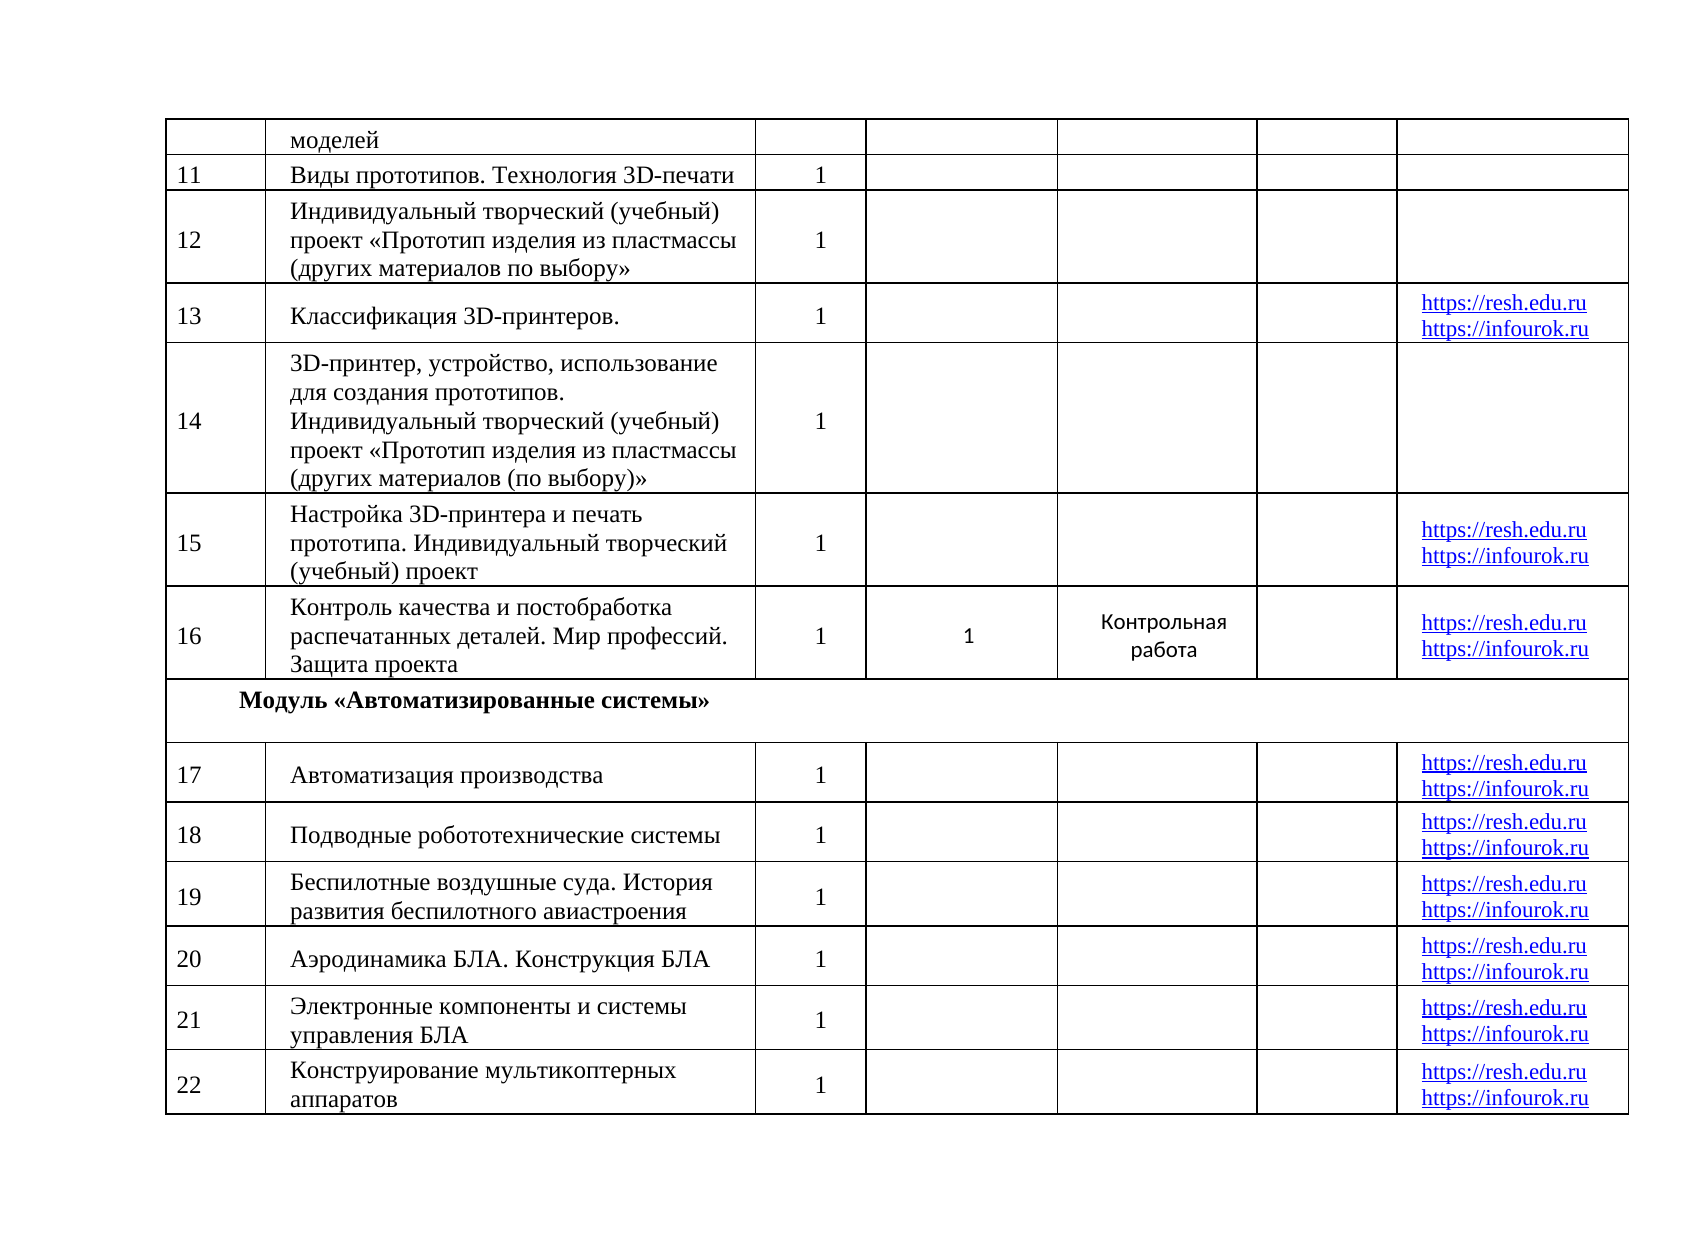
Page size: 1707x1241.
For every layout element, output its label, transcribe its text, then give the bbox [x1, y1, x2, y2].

table_cell [1258, 1050, 1396, 1113]
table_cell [1398, 1050, 1628, 1113]
table_cell 1 [756, 155, 865, 189]
table_cell [867, 862, 1057, 925]
table_cell [1058, 120, 1256, 154]
table_cell [1258, 155, 1396, 189]
table_cell 1 [756, 927, 865, 984]
table_cell Аэродинамика БЛА. Конструкция БЛА [266, 927, 755, 984]
table_cell [1058, 743, 1256, 801]
table_cell 10 [167, 120, 265, 154]
table_cell 1 [756, 587, 865, 678]
table_cell 1 [756, 120, 865, 154]
table_cell 17 [167, 743, 265, 801]
table_cell https://resh.edu.ru https://infourok.ru [1398, 743, 1628, 801]
table_cell 21 [167, 986, 265, 1049]
table_cell [1258, 343, 1396, 492]
table_cell [1058, 1050, 1256, 1113]
table_cell https://resh.edu.ru https://infourok.ru [1398, 862, 1628, 925]
table_cell [1258, 803, 1396, 861]
table_cell 19 [167, 862, 265, 925]
table_cell [1258, 120, 1396, 154]
table_cell [1398, 155, 1628, 189]
table_cell [1398, 343, 1628, 492]
table_cell [1258, 927, 1396, 984]
table_cell Автоматизация производства [266, 743, 755, 801]
table_cell 1 [756, 743, 865, 801]
table_cell [1258, 284, 1396, 342]
table_cell 1 [756, 494, 865, 585]
table_cell Контроль качества и постобработка распечатанных деталей. Мир профессий. Защита проекта [266, 587, 755, 678]
table_cell Индивидуальный творческий (учебный) проект «Прототип изделия из пластмассы (других материалов по выбору» [266, 191, 755, 282]
table_cell [867, 284, 1057, 342]
table_cell 22 [167, 1050, 265, 1113]
table_cell 11 [167, 155, 265, 189]
table_cell 1 [756, 862, 865, 925]
table_cell 14 [167, 343, 265, 492]
table_cell [867, 343, 1057, 492]
table_cell [1258, 587, 1396, 678]
table_cell 1 [756, 803, 865, 861]
table_cell Настройка 3D-принтера и печать прототипа. Индивидуальный творческий (учебный) проект [266, 494, 755, 585]
table_cell https://resh.edu.ru https://infourok.ru [1398, 803, 1628, 861]
table_cell Контрольная работа [1058, 587, 1256, 678]
table_cell 16 [167, 587, 265, 678]
table_cell [867, 927, 1057, 984]
table_cell [1058, 155, 1256, 189]
table_cell [867, 155, 1057, 189]
table_cell Подводные робототехнические системы [266, 803, 755, 861]
table_cell 1 [756, 191, 865, 282]
table_cell [1258, 862, 1396, 925]
table_cell [1058, 284, 1256, 342]
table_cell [266, 120, 755, 154]
table_cell [1058, 862, 1256, 925]
table_cell 12 [167, 191, 265, 282]
table_cell Беспилотные воздушные суда. История развития беспилотного авиастроения [266, 862, 755, 925]
table_cell 15 [167, 494, 265, 585]
table_cell [867, 1050, 1057, 1113]
table_cell [1058, 927, 1256, 984]
table_cell [867, 803, 1057, 861]
table_cell Модуль «Автоматизированные системы» [167, 680, 1628, 742]
table_cell [1058, 191, 1256, 282]
table_cell 18 [167, 803, 265, 861]
table_cell 20 [167, 927, 265, 984]
table_cell [1058, 986, 1256, 1049]
table_cell 1 [756, 1050, 865, 1113]
table_cell Конструирование мультикоптерных аппаратов [266, 1050, 755, 1113]
table_cell Виды прототипов. Технология 3D-печати [266, 155, 755, 189]
table_cell https://resh.edu.ru https://infourok.ru [1398, 986, 1628, 1049]
table_cell [867, 191, 1057, 282]
table_cell Классификация 3D-принтеров. [266, 284, 755, 342]
table_cell [1258, 494, 1396, 585]
table_cell 13 [167, 284, 265, 342]
table_cell [867, 120, 1057, 154]
table_cell [1258, 743, 1396, 801]
table_cell https://resh.edu.ru https://infourok.ru [1398, 927, 1628, 984]
table_cell [1058, 494, 1256, 585]
table_cell Электронные компоненты и системы управления БЛА [266, 986, 755, 1049]
table_cell [867, 743, 1057, 801]
table_cell [1258, 191, 1396, 282]
table_cell [1058, 803, 1256, 861]
table_cell 1 [756, 986, 865, 1049]
table_cell https://resh.edu.ru https://infourok.ru [1398, 284, 1628, 342]
table_cell [1398, 120, 1628, 154]
table_cell 3D-принтер, устройство, использование для создания прототипов. Индивидуальный творческий (учебный) проект «Прототип изделия из пластмассы (других материалов (по выбору)» [266, 343, 755, 492]
table_cell [1398, 191, 1628, 282]
table_cell [1258, 986, 1396, 1049]
table_cell https://resh.edu.ru https://infourok.ru [1398, 587, 1628, 678]
table_cell [1058, 343, 1256, 492]
table_cell [867, 494, 1057, 585]
table_cell 1 [756, 343, 865, 492]
table_cell 1 [756, 284, 865, 342]
table_cell https://resh.edu.ru https://infourok.ru [1398, 494, 1628, 585]
table_cell [867, 986, 1057, 1049]
table_cell 1 [867, 587, 1057, 678]
